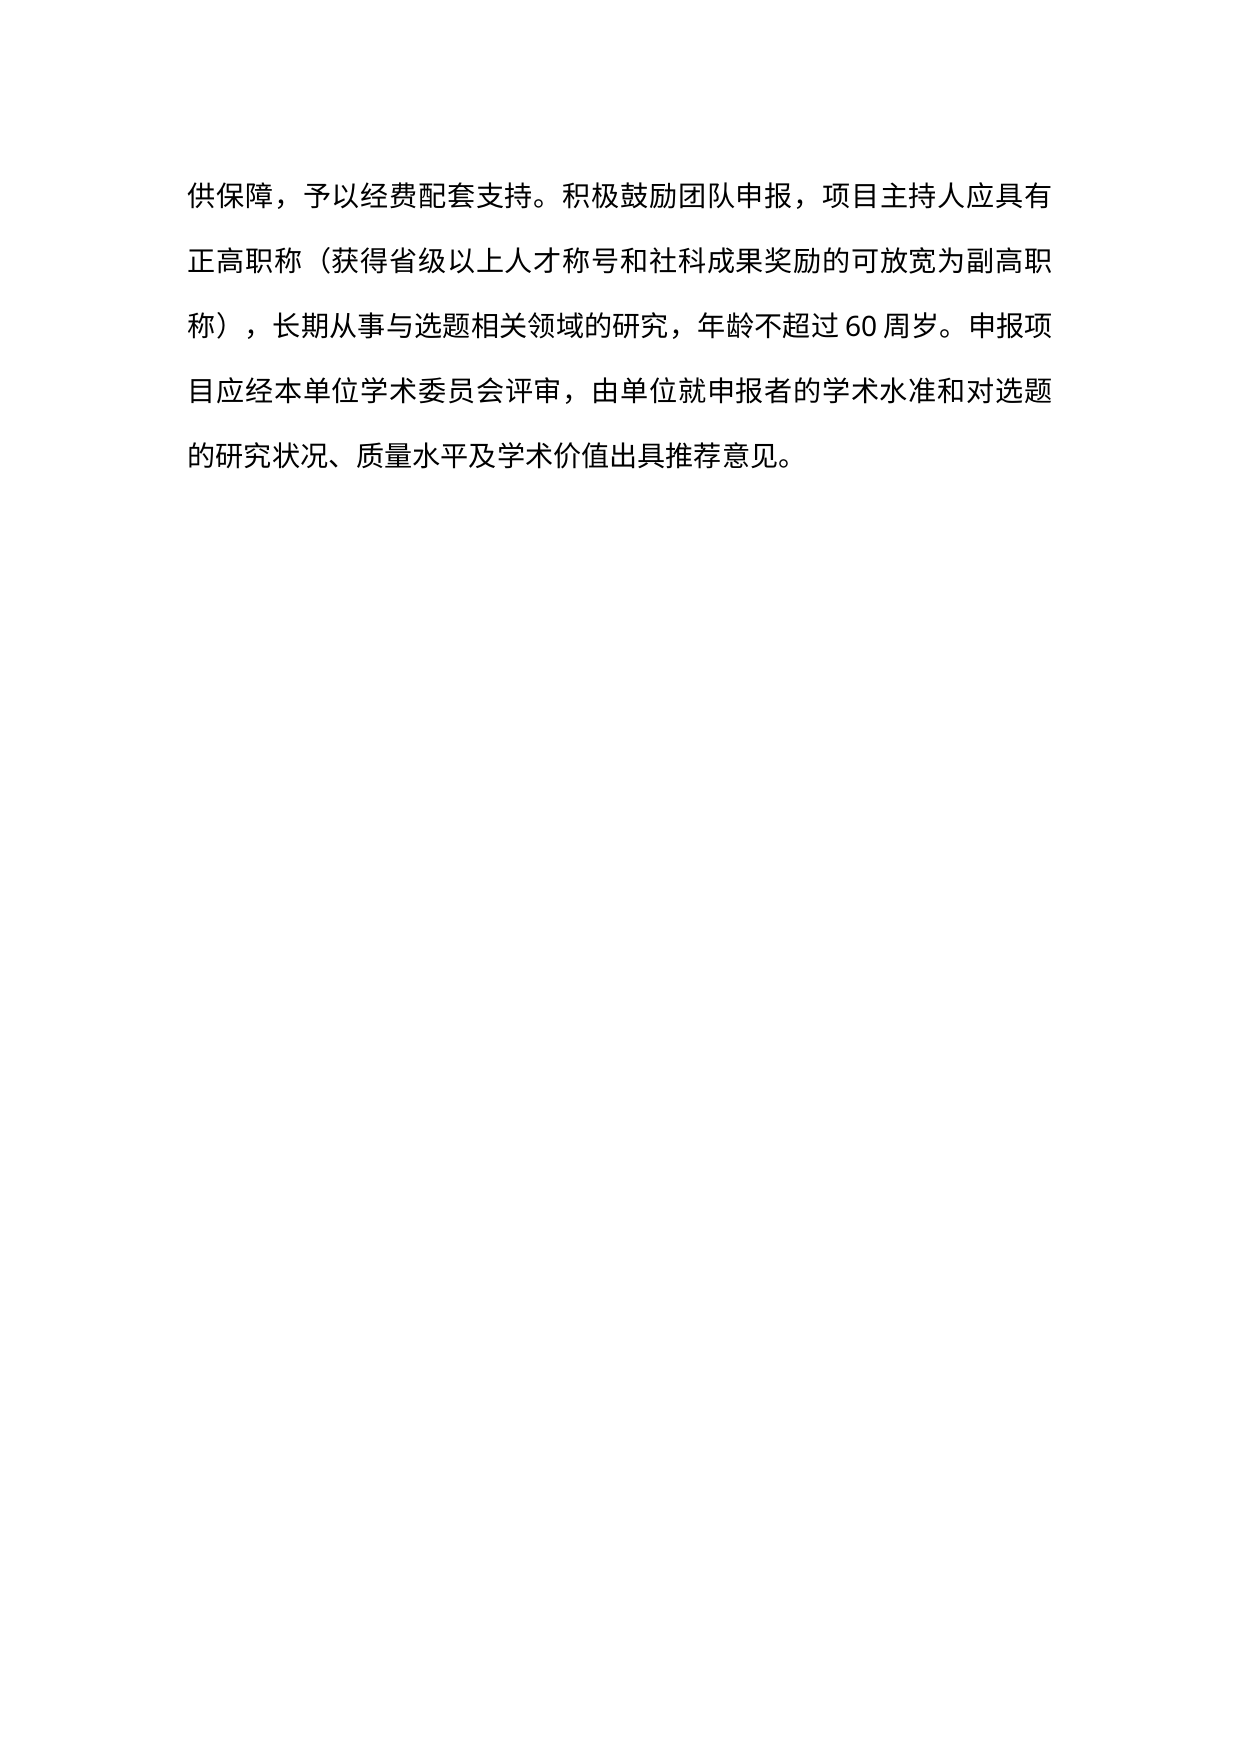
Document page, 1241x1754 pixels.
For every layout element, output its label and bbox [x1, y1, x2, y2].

text [187, 162, 1053, 487]
